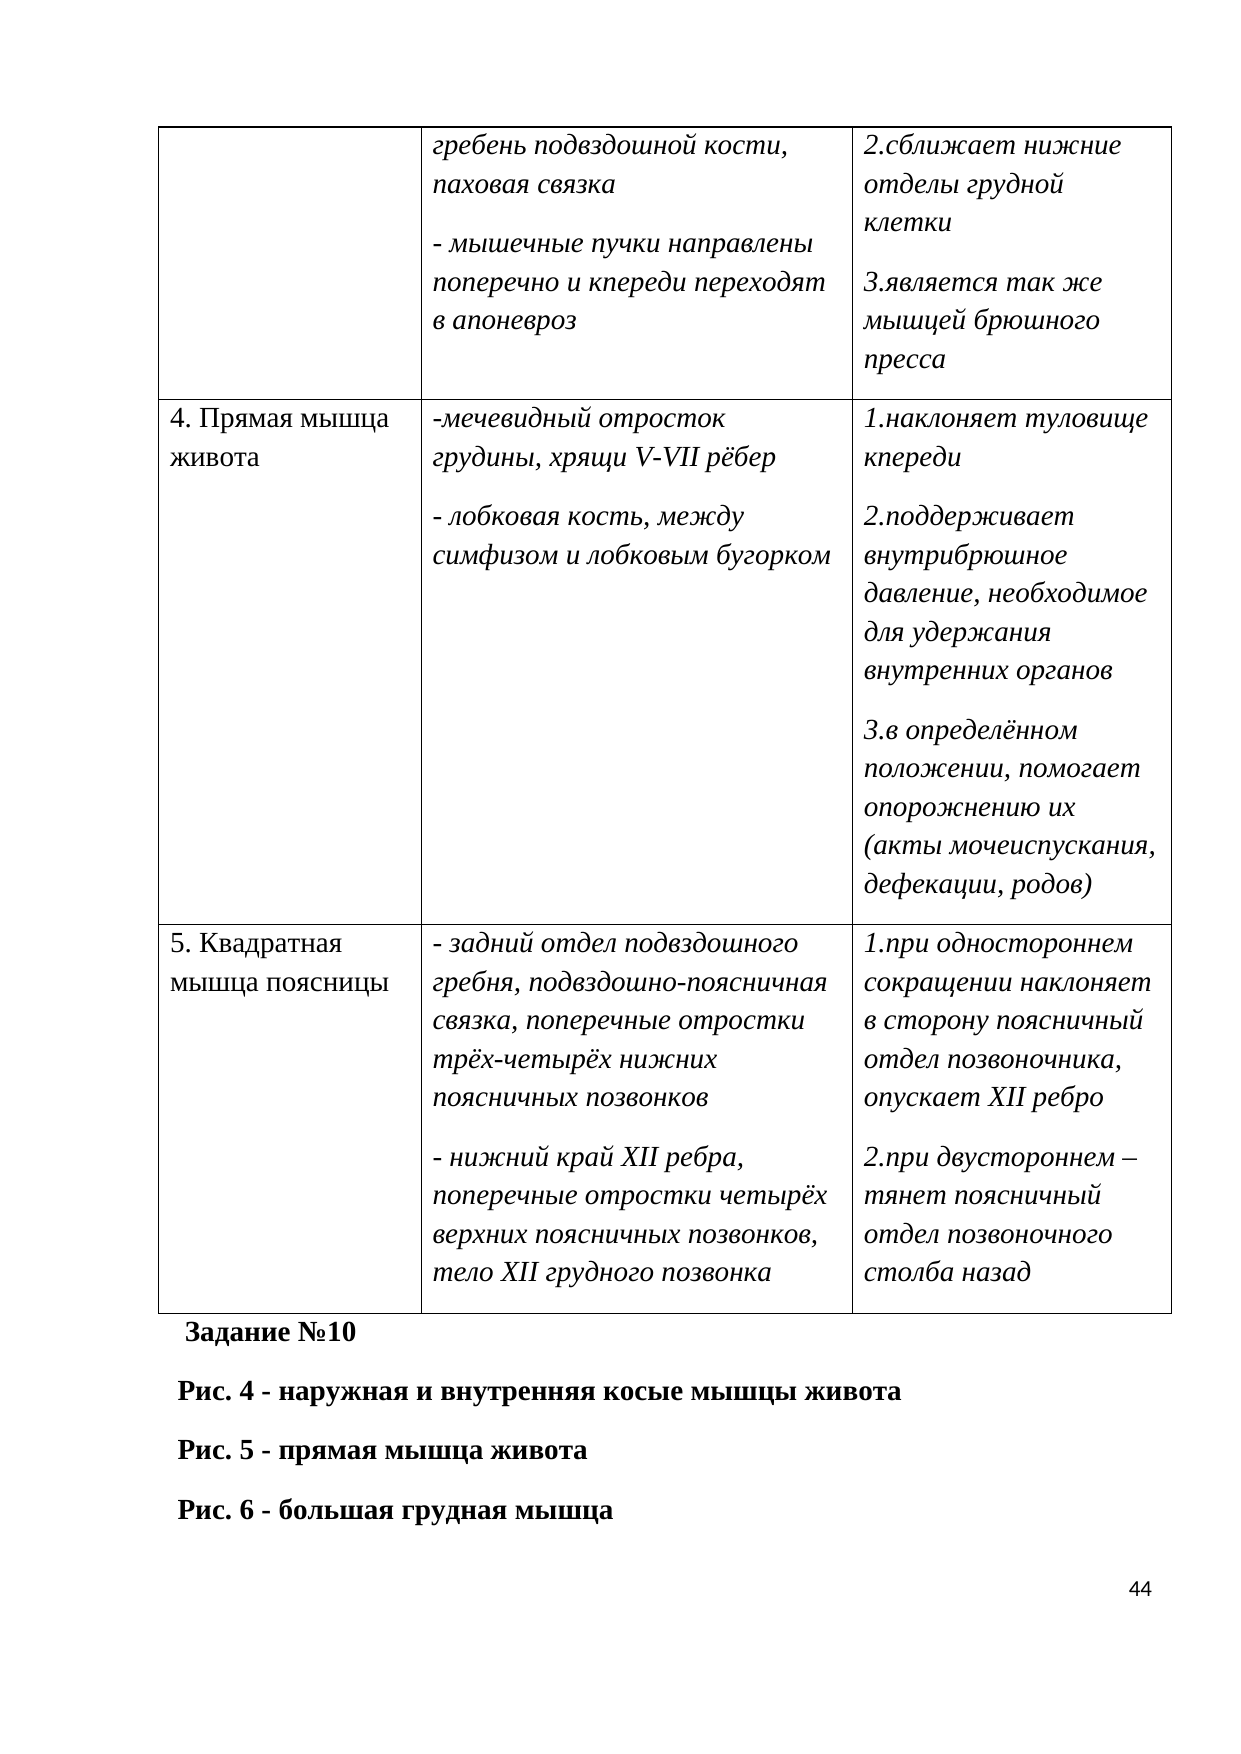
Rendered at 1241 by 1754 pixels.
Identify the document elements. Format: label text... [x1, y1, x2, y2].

table_cell 5. Квадратная мышца поясницы [159, 925, 421, 1313]
table_cell 4. Прямая мышца живота [159, 400, 421, 924]
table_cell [853, 128, 1171, 399]
table_cell -мечевидный отросток грудины, хрящи V-VII рёбер - лобковая кость, между симфизом и лобковым бугорком [422, 400, 852, 924]
text Задание №10 [177, 1314, 1152, 1347]
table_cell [159, 128, 421, 399]
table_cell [422, 128, 852, 399]
table_cell 1.при одностороннем сокращении наклоняет в сторону поясничный отдел позвоночника, опускает XII ребро 2.при двустороннем – тянет поясничный отдел позвоночного столба назад [853, 925, 1171, 1313]
text Рис. 6 - большая грудная мышца [177, 1492, 1152, 1525]
table_cell 1.наклоняет туловище кпереди 2.поддерживает внутрибрюшное давление, необходимое для удержания внутренних органов 3.в определённом положении, помогает опорожнению их (акты мочеиспускания, дефекации, родов) [853, 400, 1171, 924]
table_cell - задний отдел подвздошного гребня, подвздошно-поясничная связка, поперечные отростки трёх-четырёх нижних поясничных позвонков - нижний край XII ребра, поперечные отростки четырёх верхних поясничных позвонков, тело XII грудного позвонка [422, 925, 852, 1313]
text Рис. 5 - прямая мышца живота [177, 1432, 1152, 1466]
text Рис. 4 - наружная и внутренняя косые мышцы живота [177, 1373, 1152, 1407]
